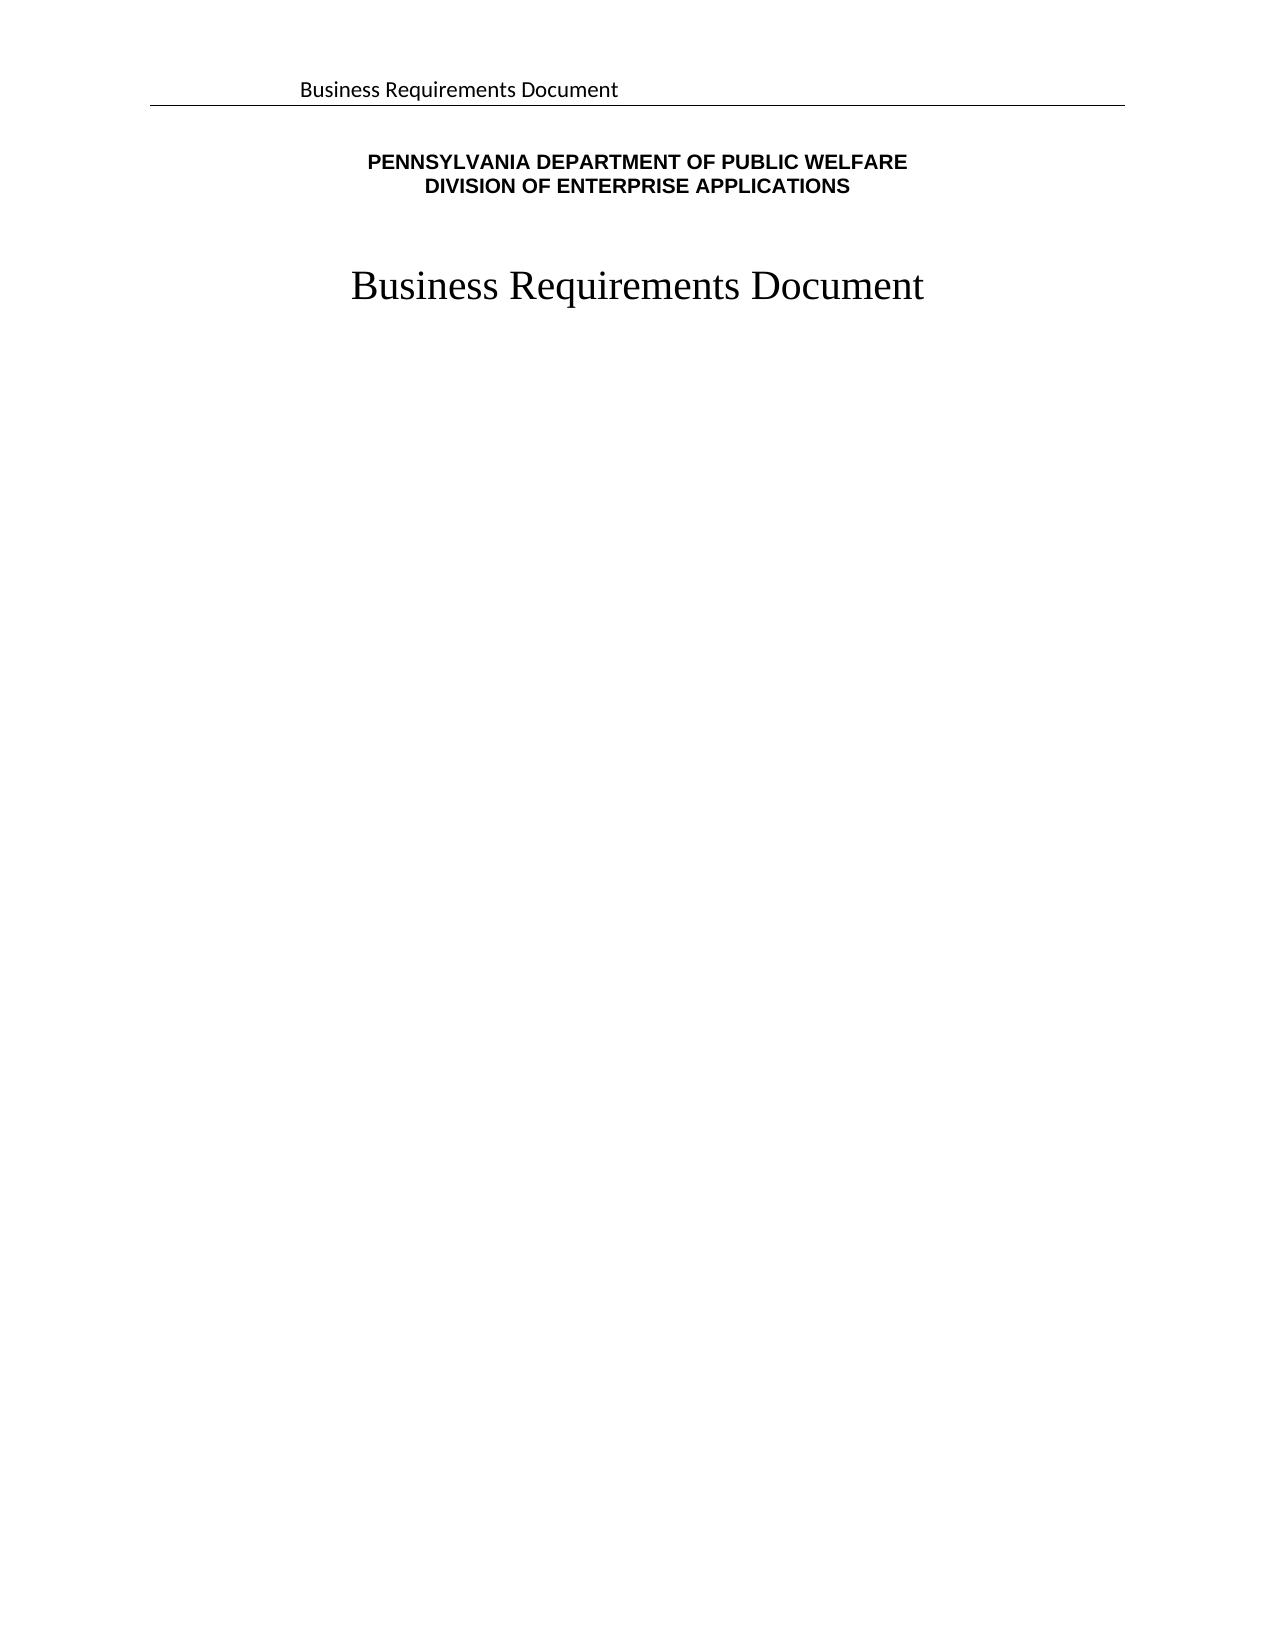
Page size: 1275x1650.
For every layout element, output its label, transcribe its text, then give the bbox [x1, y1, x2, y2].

text Business Requirements Document [150, 260, 1125, 308]
text PENNSYLVANIA DEPARTMENT OF PUBLIC WELFARE [150, 150, 1125, 174]
text DIVISION OF ENTERPRISE APPLICATIONS [150, 174, 1125, 198]
